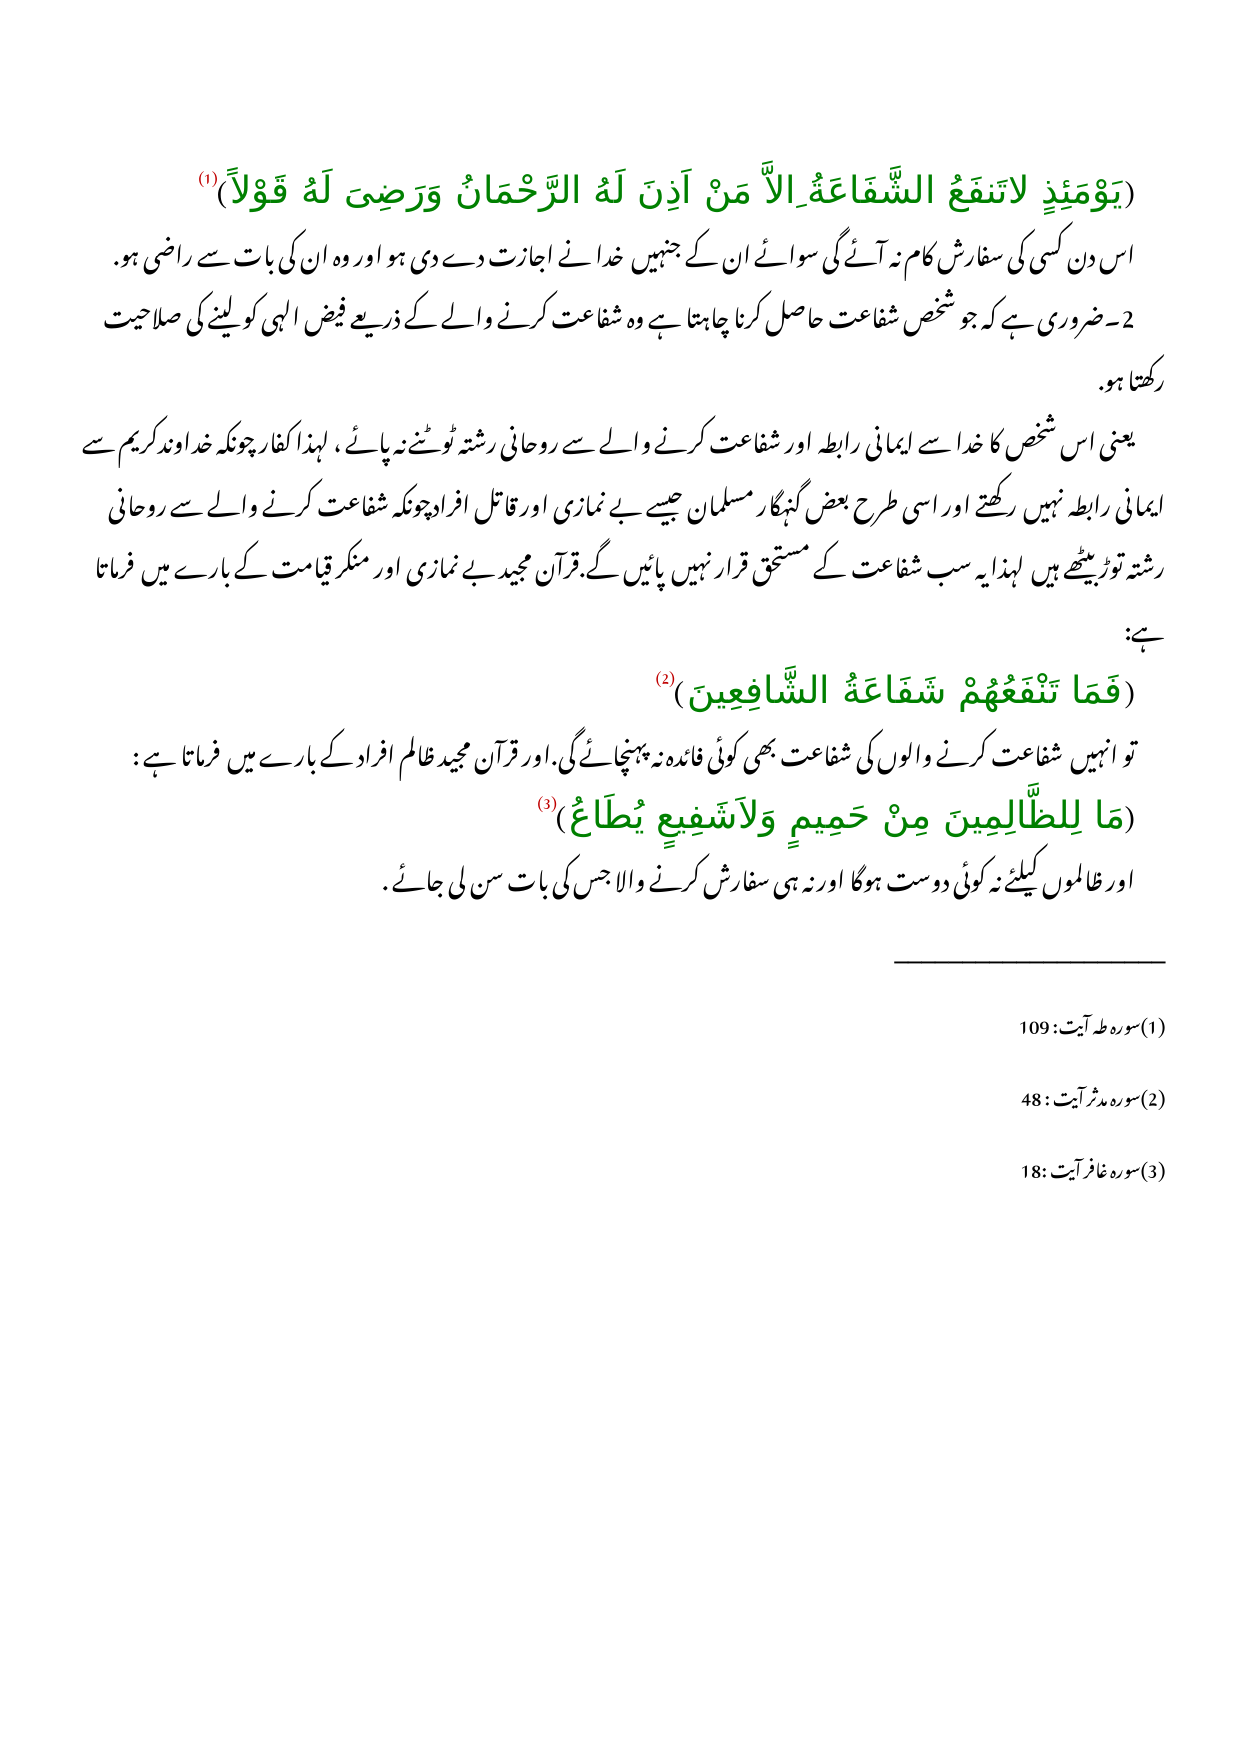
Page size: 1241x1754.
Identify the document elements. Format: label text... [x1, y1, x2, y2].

text (1)سورہ طہ آیت: 109 [75, 999, 1165, 1046]
text (مَا لِلظَّالِمِینَ مِنْ حَمِیمٍ وَلاَشَفِیعٍ یُطَاعُ )(3) [75, 781, 1165, 844]
text (3)سورہ غافر آیت :18 [75, 1143, 1165, 1189]
text ( فَمَا تَنْفَعُهُمْ شَفَاعَةُ الشَّافِعِینَ )(2) [75, 656, 1165, 719]
text اس دن کسی کی سفارش کام نہ آئے گی سوائے ان کے جنہیں خدا نے اجازت دے دی ہو اور وہ ان کی بات سے راضی ہو. [75, 219, 1165, 281]
text 2۔ضروری ہے کہ جو شخص شفاعت حاصل کرنا چاہتا ہے وہ شفاعت کرنے والے کے ذریعے فیض الہی کو لینے کی صلاحیت رکھتا ہو. [75, 281, 1165, 406]
text ____________________ [75, 906, 1165, 974]
text اور ظالموں کیلئے نہ کوئی دوست ہوگا اور نہ ہی سفارش کرنے والا جس کی بات سن لی جائے . [75, 844, 1165, 906]
text (2)سورہ مدثر آیت : 48 [75, 1071, 1165, 1118]
text ( یَوْمَئِذٍ لاتَنفَعُ الشَّفَاعَةُ ِالاَّ مَنْ اَذِنَ لَهُ الرَّحْمَانُ وَرَضِىَ لَهُ قَوْلاً )(1) [75, 156, 1165, 219]
text یعنی اس شخص کا خدا سے ایمانی رابطہ اور شفاعت کرنے والے سے روحانی رشتہ ٹوٹنے نہ پائے ، لہذا کفار چونکہ خداوندکریم سے ایمانی رابطہ نہیں رکھتے اور اسی طرح بعض گنہگار مسلمان جیسے بے نمازی اور قاتل افرادچونکہ شفاعت کرنے والے سے روحانی رشتہ توڑ بیٹھے ہیں لہذا یہ سب شفاعت کے مستحق قرار نہیں پائیں گے.قرآن مجید بے نمازی اور منکر قیامت کے بارے میں فرماتا ہے: [75, 406, 1165, 656]
text تو انہیں شفاعت کرنے والوں کی شفاعت بھی کوئی فائدہ نہ پہنچائے گی.اور قرآن مجید ظالم افراد کے بارے میں فرماتا ہے : [75, 719, 1165, 781]
